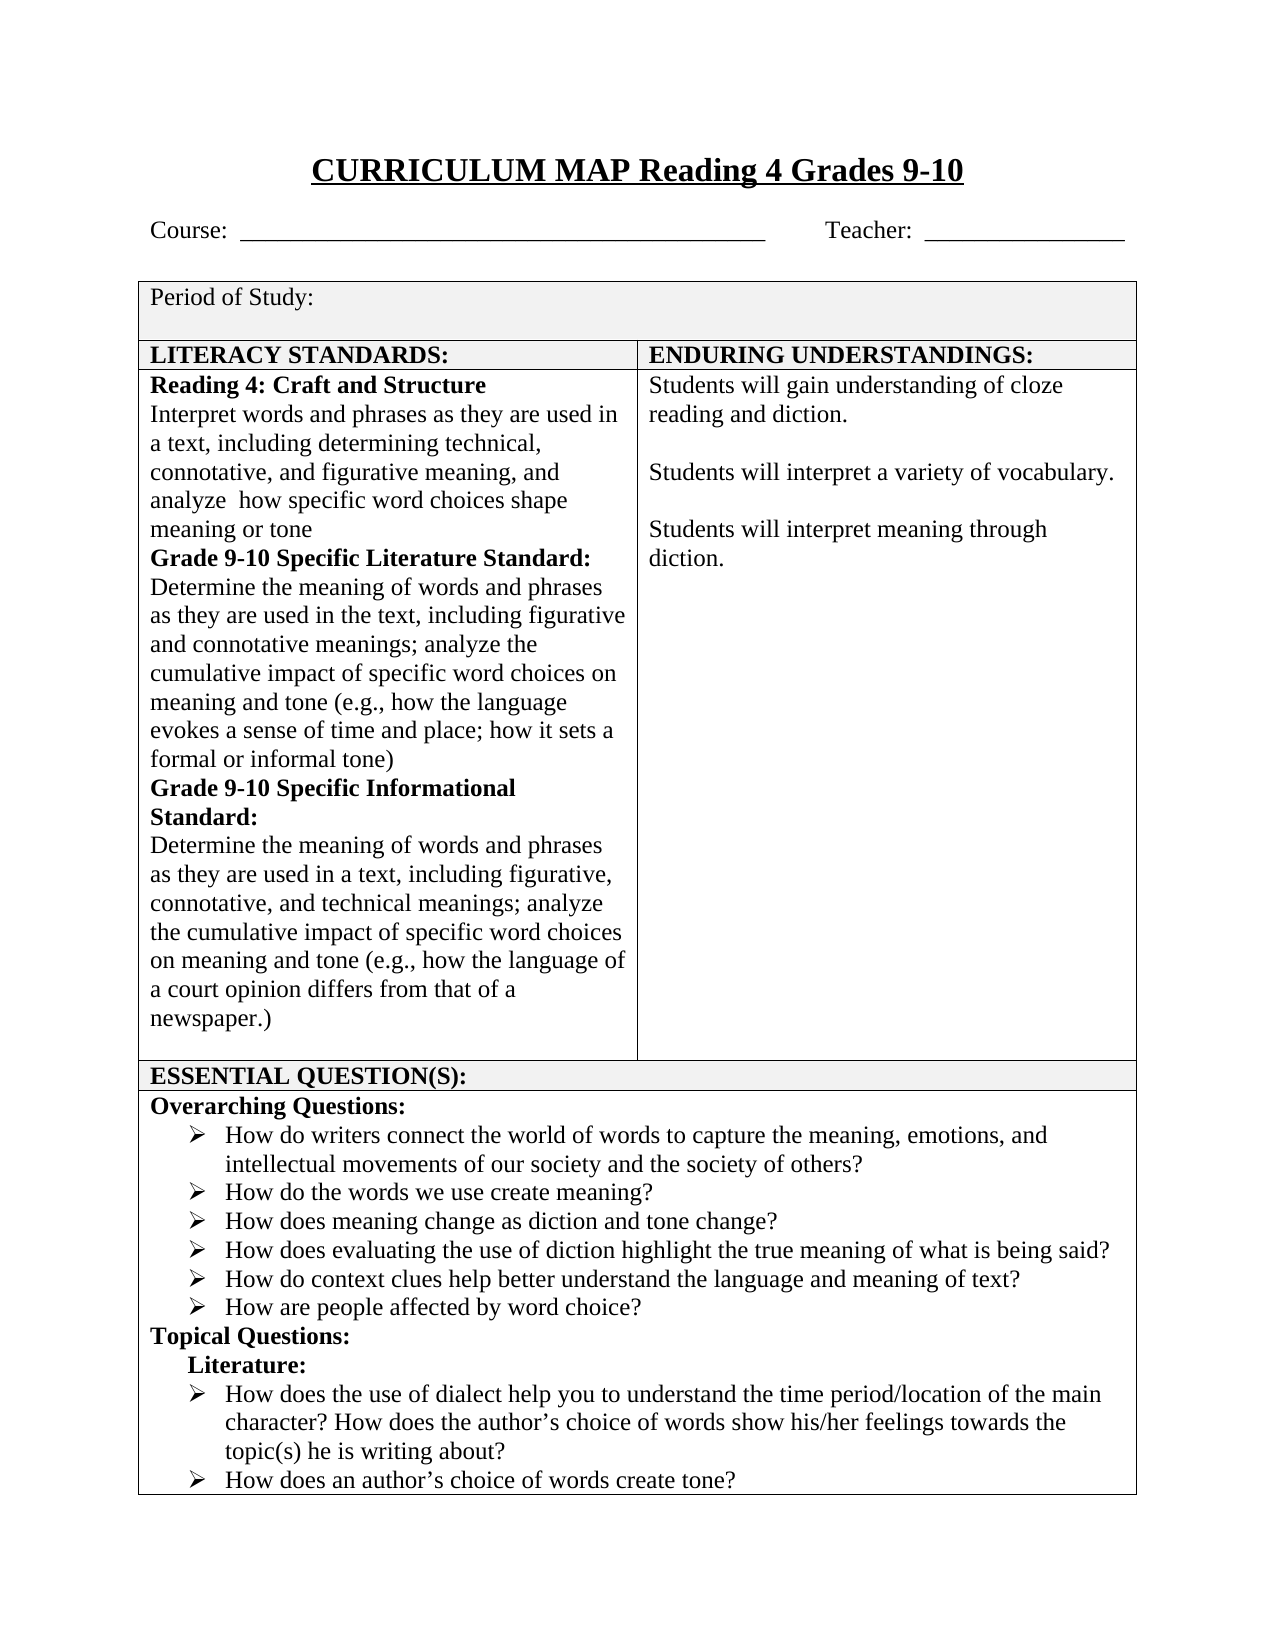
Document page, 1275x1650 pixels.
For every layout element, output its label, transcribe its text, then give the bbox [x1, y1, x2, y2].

text CURRICULUM MAP Reading 4 Grades 9-10 [150, 150, 1125, 188]
table_cell Students will gain understanding of cloze reading and diction. Students will interpret a variety of vocabulary. Students will interpret meaning through diction. [638, 370, 1136, 1060]
table_header Period of Study: [139, 282, 1136, 339]
text Course: __________________________________________ Teacher: ________________ [150, 215, 1125, 244]
table_cell ENDURING UNDERSTANDINGS: [638, 341, 1136, 369]
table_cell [139, 1091, 1136, 1494]
table_cell ESSENTIAL QUESTION(S): [139, 1061, 1136, 1090]
table_cell Reading 4: Craft and Structure Interpret words and phrases as they are used in a text, including determining technical, connotative, and figurative meaning, and analyze how specific word choices shape meaning or tone Grade 9-10 Specific Literature Standard: Determine the meaning of words and phrases as they are used in the text, including figurative and connotative meanings; analyze the cumulative impact of specific word choices on meaning and tone (e.g., how the language evokes a sense of time and place; how it sets a formal or informal tone) Grade 9-10 Specific Informational Standard: Determine the meaning of words and phrases as they are used in a text, including figurative, connotative, and technical meanings; analyze the cumulative impact of specific word choices on meaning and tone (e.g., how the language of a court opinion differs from that of a newspaper.) [139, 370, 637, 1060]
table_cell LITERACY STANDARDS: [139, 341, 637, 369]
